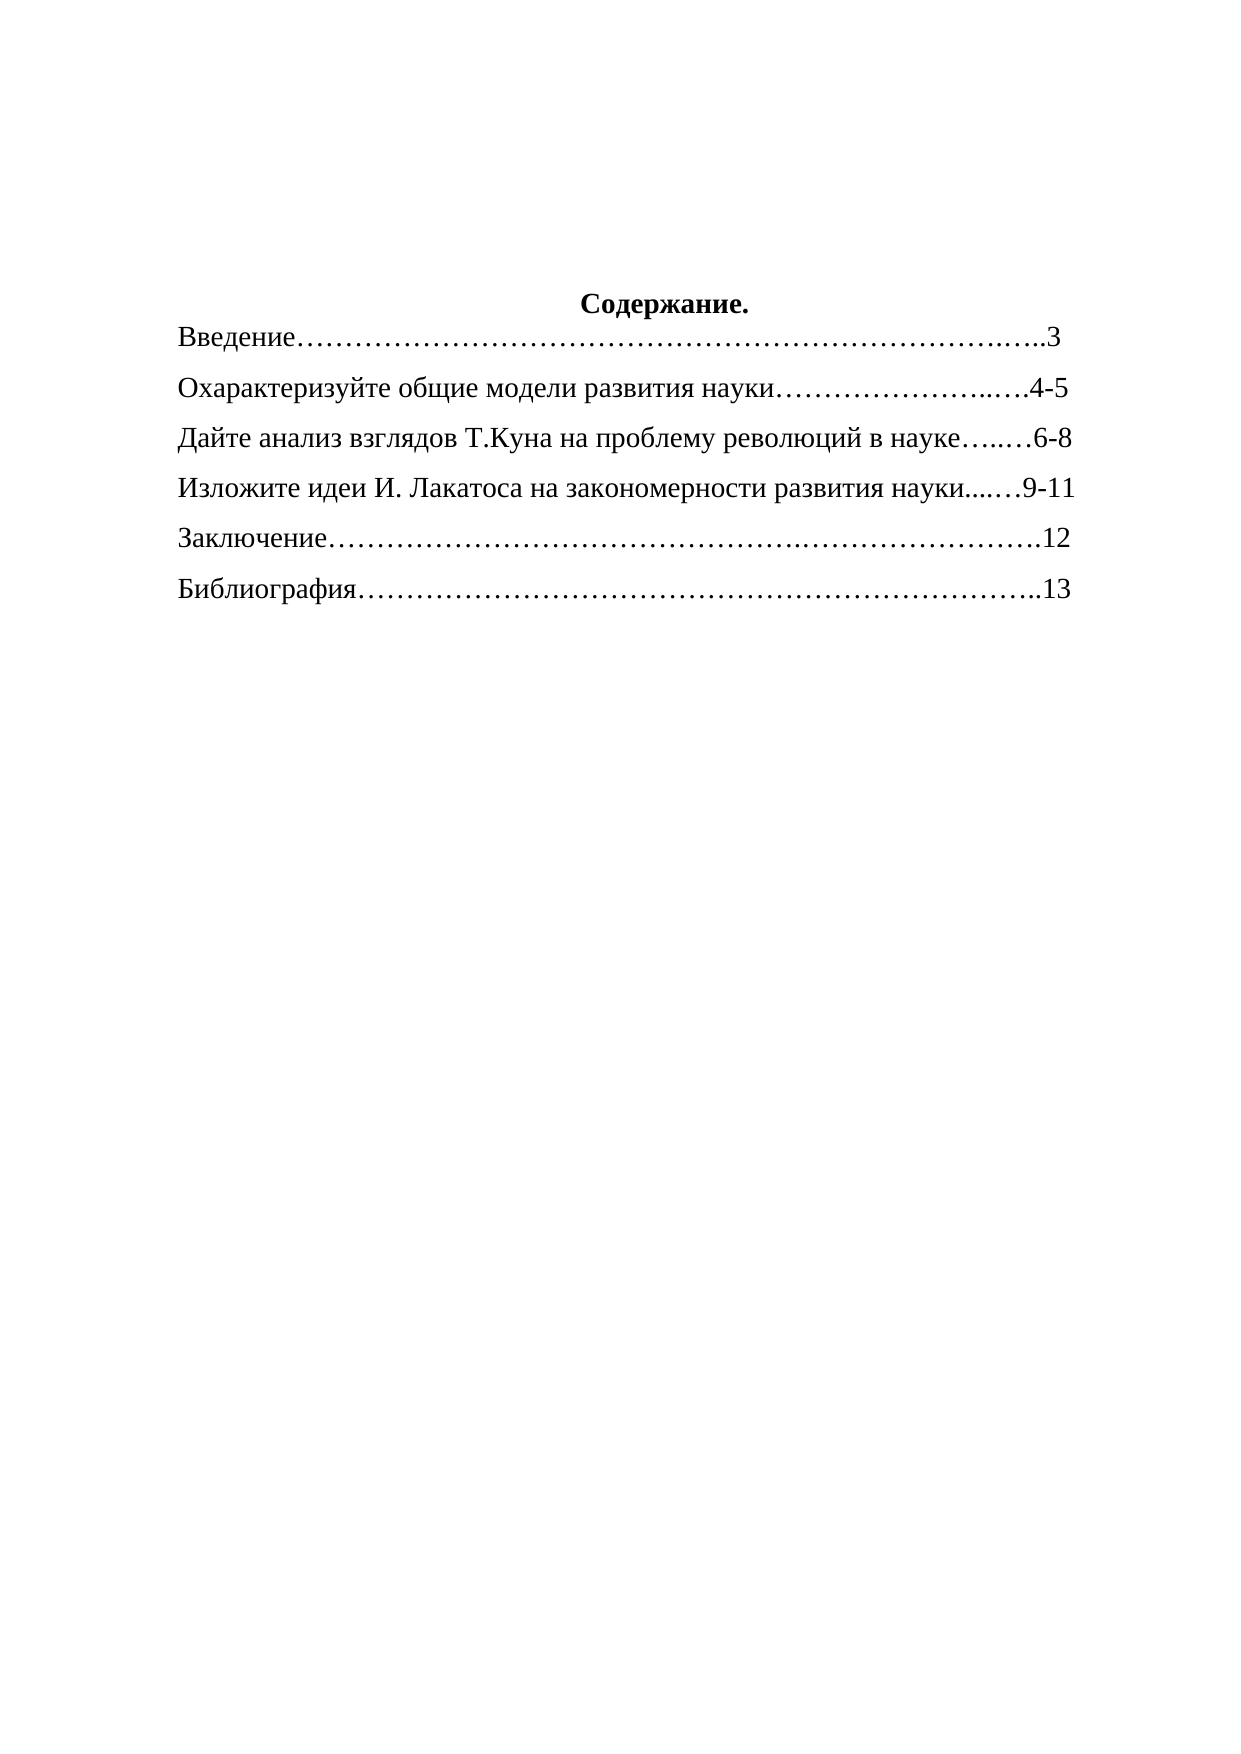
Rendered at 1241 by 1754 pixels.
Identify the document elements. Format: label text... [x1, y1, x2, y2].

text Охарактеризуйте общие модели развития науки…………………..….4-5 [177, 370, 1152, 403]
text Изложите идеи И. Лакатоса на закономерности развития науки....…9-11 [177, 470, 1152, 504]
text Содержание. [177, 286, 1152, 319]
text Заключение………………………………………….…………………….12 [177, 521, 1152, 554]
text Библиография……………………………………………………………..13 [177, 571, 1152, 604]
text Введение……………………………………………………………….…..3 [177, 319, 1152, 353]
text Дайте анализ взглядов Т.Куна на проблему революций в науке…..…6-8 [177, 420, 1152, 453]
